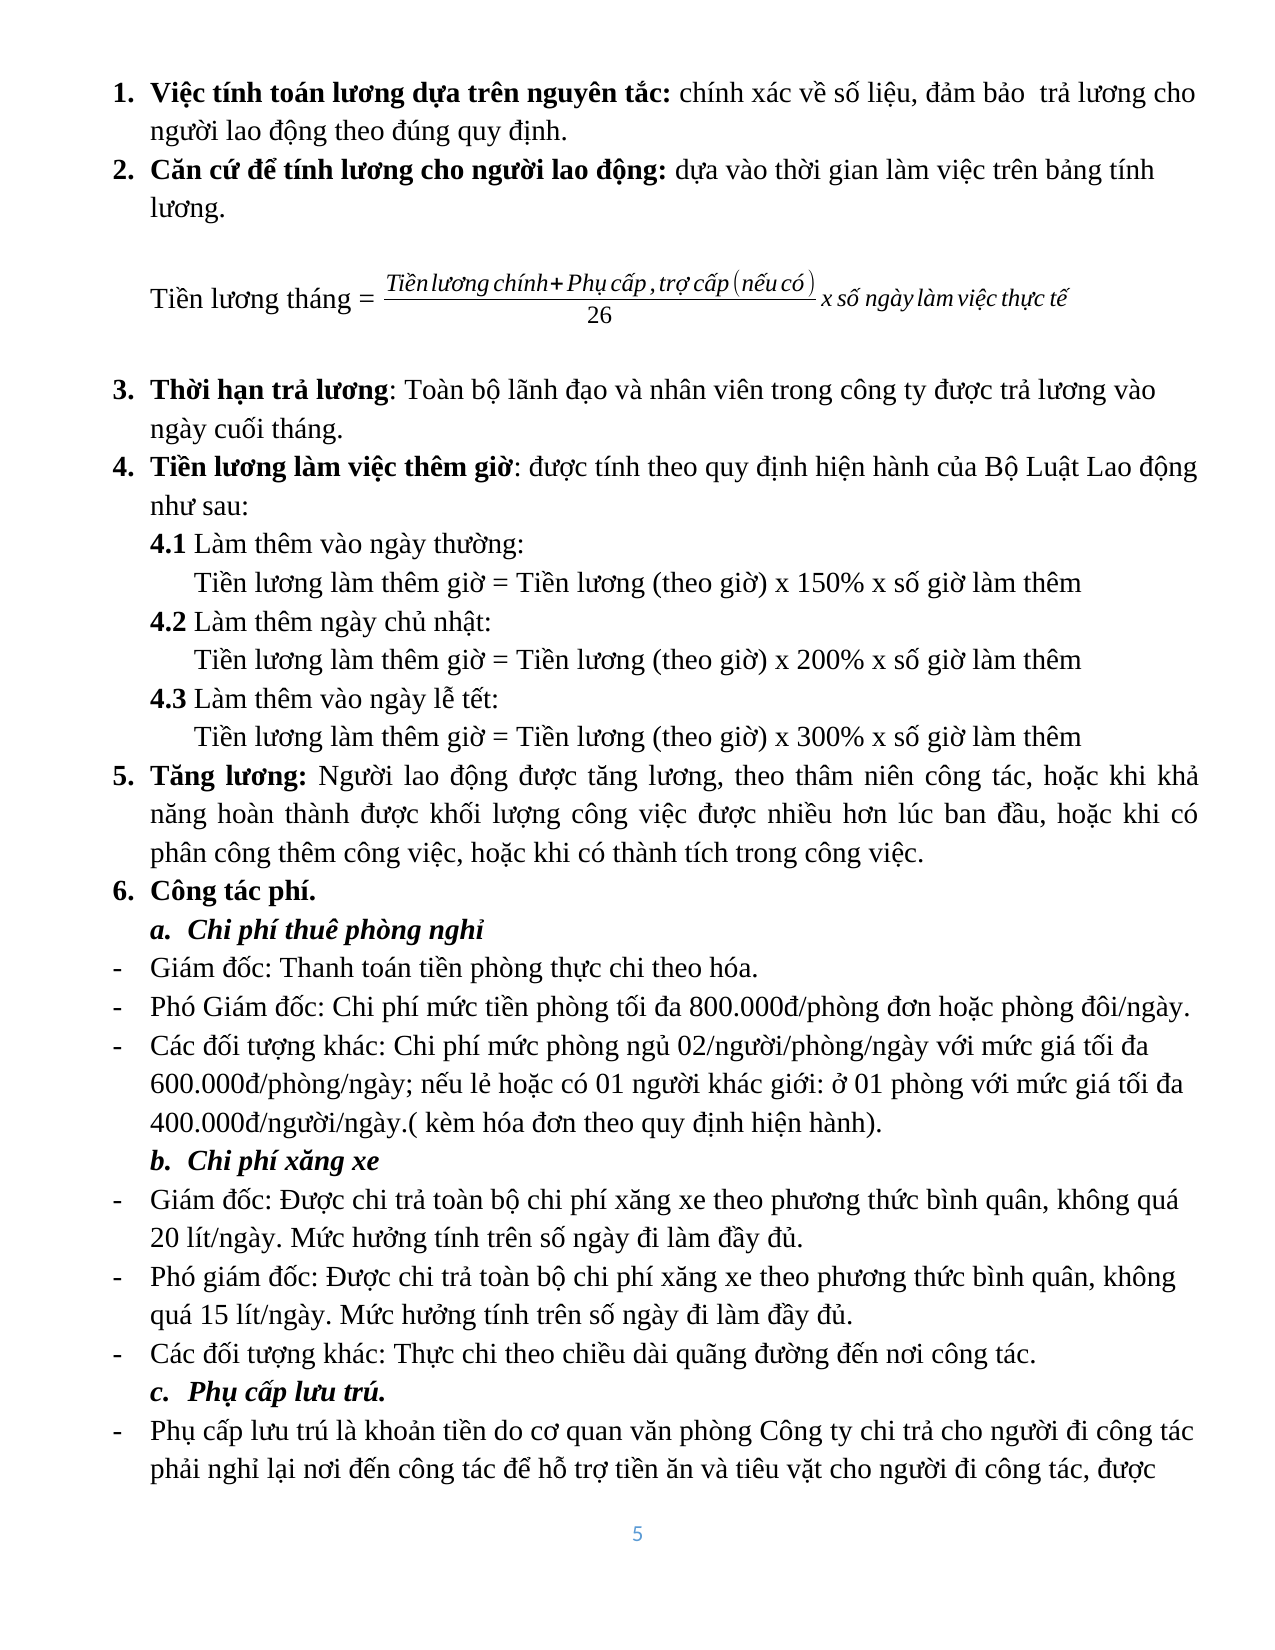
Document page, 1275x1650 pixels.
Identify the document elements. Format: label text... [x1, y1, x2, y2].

list Phó giám đốc: Được chi trả toàn bộ chi phí xăng xe theo phương thức bình quân, không quá 15 lít/ngày. Mức hưởng tính trên số ngày đi làm đầy đủ. [112, 1259, 1200, 1331]
list Tiền lương tháng = [150, 268, 1200, 329]
list Công tác phí. [112, 873, 1200, 907]
list Căn cứ để tính lương cho người lao động: dựa vào thời gian làm việc trên bảng tính lương. [112, 152, 1200, 224]
list Chi phí xăng xe [150, 1143, 1200, 1177]
list Phó Giám đốc: Chi phí mức tiền phòng tối đa 800.000đ/phòng đơn hoặc phòng đôi/ngày. [112, 989, 1200, 1023]
list Chi phí thuê phòng nghỉ [150, 912, 1200, 946]
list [112, 1413, 1200, 1485]
list Tiền lương làm thêm giờ = Tiền lương (theo giờ) x 150% x số giờ làm thêm [194, 565, 1200, 599]
list Làm thêm vào ngày lễ tết: [150, 681, 1200, 714]
list Tăng lương: Người lao động được tăng lương, theo thâm niên công tác, hoặc khi khả năng hoàn thành được khối lượng công việc được nhiều hơn lúc ban đầu, hoặc khi có phân công thêm công việc, hoặc khi có thành tích trong công việc. [112, 758, 1200, 868]
list Tiền lương làm thêm giờ = Tiền lương (theo giờ) x 300% x số giờ làm thêm [150, 719, 1200, 753]
list Làm thêm ngày chủ nhật: [150, 604, 1200, 637]
list Làm thêm vào ngày thường: [150, 527, 1200, 560]
list Các đối tượng khác: Chi phí mức phòng ngủ 02/người/phòng/ngày với mức giá tối đa 600.000đ/phòng/ngày; nếu lẻ hoặc có 01 người khác giới: ở 01 phòng với mức giá tối đa 400.000đ/người/ngày.( kèm hóa đơn theo quy định hiện hành). [112, 1028, 1200, 1138]
list Phụ cấp lưu trú. [150, 1374, 1200, 1408]
list Các đối tượng khác: Thực chi theo chiều dài quãng đường đến nơi công tác. [112, 1336, 1200, 1369]
list Việc tính toán lương dựa trên nguyên tắc: chính xác về số liệu, đảm bảo trả lương cho người lao động theo đúng quy định. [112, 75, 1200, 147]
list Giám đốc: Được chi trả toàn bộ chi phí xăng xe theo phương thức bình quân, không quá 20 lít/ngày. Mức hưởng tính trên số ngày đi làm đầy đủ. [112, 1182, 1200, 1254]
list Tiền lương làm việc thêm giờ: được tính theo quy định hiện hành của Bộ Luật Lao động như sau: [112, 449, 1200, 522]
list Giám đốc: Thanh toán tiền phòng thực chi theo hóa. [112, 951, 1200, 984]
list Thời hạn trả lương: Toàn bộ lãnh đạo và nhân viên trong công ty được trả lương vào ngày cuối tháng. [112, 372, 1200, 444]
list Tiền lương làm thêm giờ = Tiền lương (theo giờ) x 200% x số giờ làm thêm [194, 642, 1200, 676]
